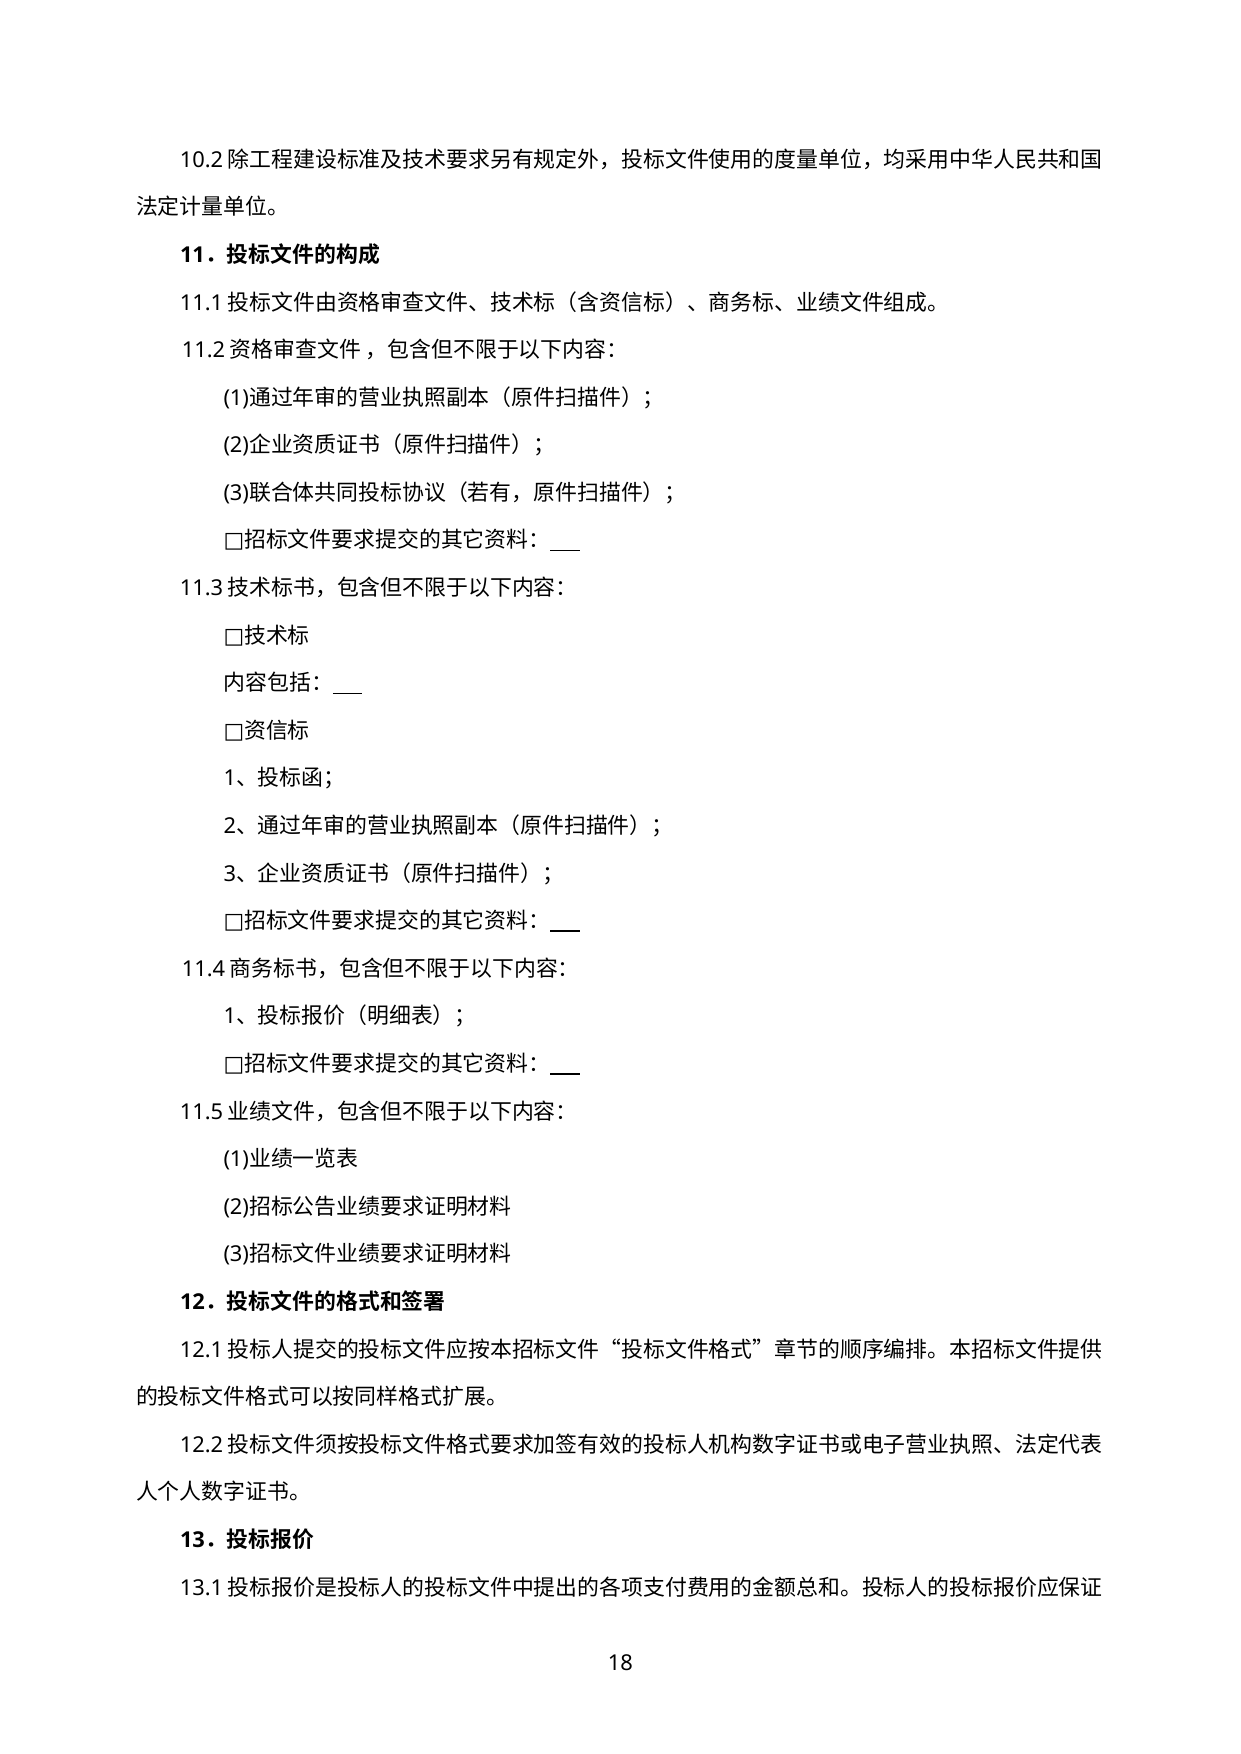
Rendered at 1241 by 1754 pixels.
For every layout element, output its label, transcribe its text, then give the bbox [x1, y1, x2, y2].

text □招标文件要求提交的其它资料： [179, 903, 1104, 935]
text 13．投标报价 [136, 1522, 1104, 1554]
text □技术标 [179, 618, 1104, 649]
text 2、通过年审的营业执照副本（原件扫描件）； [179, 808, 1104, 840]
text □招标文件要求提交的其它资料： [179, 522, 1104, 554]
text 内容包括： [179, 665, 1104, 697]
text (1)业绩一览表 [179, 1141, 1104, 1173]
text 11.1投标文件由资格审查文件、技术标（含资信标）、商务标、业绩文件组成。 [136, 284, 1104, 316]
text (2)企业资质证书（原件扫描件）； [136, 427, 1104, 459]
text 12.2投标文件须按投标文件格式要求加签有效的投标人机构数字证书或电子营业执照、法定代表人个人数字证书。 [136, 1427, 1104, 1506]
text (1)通过年审的营业执照副本（原件扫描件）； [179, 380, 1104, 411]
text 3、企业资质证书（原件扫描件）； [179, 856, 1104, 887]
text □资信标 [179, 713, 1104, 744]
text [136, 1569, 1104, 1601]
text 12.1投标人提交的投标文件应按本招标文件“投标文件格式”章节的顺序编排。本招标文件提供的投标文件格式可以按同样格式扩展。 [136, 1332, 1104, 1411]
text 1、投标函； [179, 760, 1104, 792]
text 1、投标报价（明细表）； [179, 998, 1104, 1030]
text 11.4商务标书，包含但不限于以下内容： [136, 951, 1104, 983]
text (3)招标文件业绩要求证明材料 [179, 1236, 1104, 1268]
text 11.3技术标书，包含但不限于以下内容： [136, 570, 1104, 602]
text (2)招标公告业绩要求证明材料 [179, 1189, 1104, 1221]
text 11.2资格审查文件 ，包含但不限于以下内容： [136, 332, 1104, 364]
text 11.5业绩文件，包含但不限于以下内容： [136, 1094, 1104, 1125]
text (3)联合体共同投标协议（若有，原件扫描件）； [179, 475, 1104, 507]
text 11．投标文件的构成 [136, 237, 1104, 269]
text □招标文件要求提交的其它资料： [179, 1046, 1104, 1078]
text 10.2除工程建设标准及技术要求另有规定外，投标文件使用的度量单位，均采用中华人民共和国法定计量单位。 [136, 142, 1104, 221]
text 12．投标文件的格式和签署 [136, 1284, 1104, 1316]
